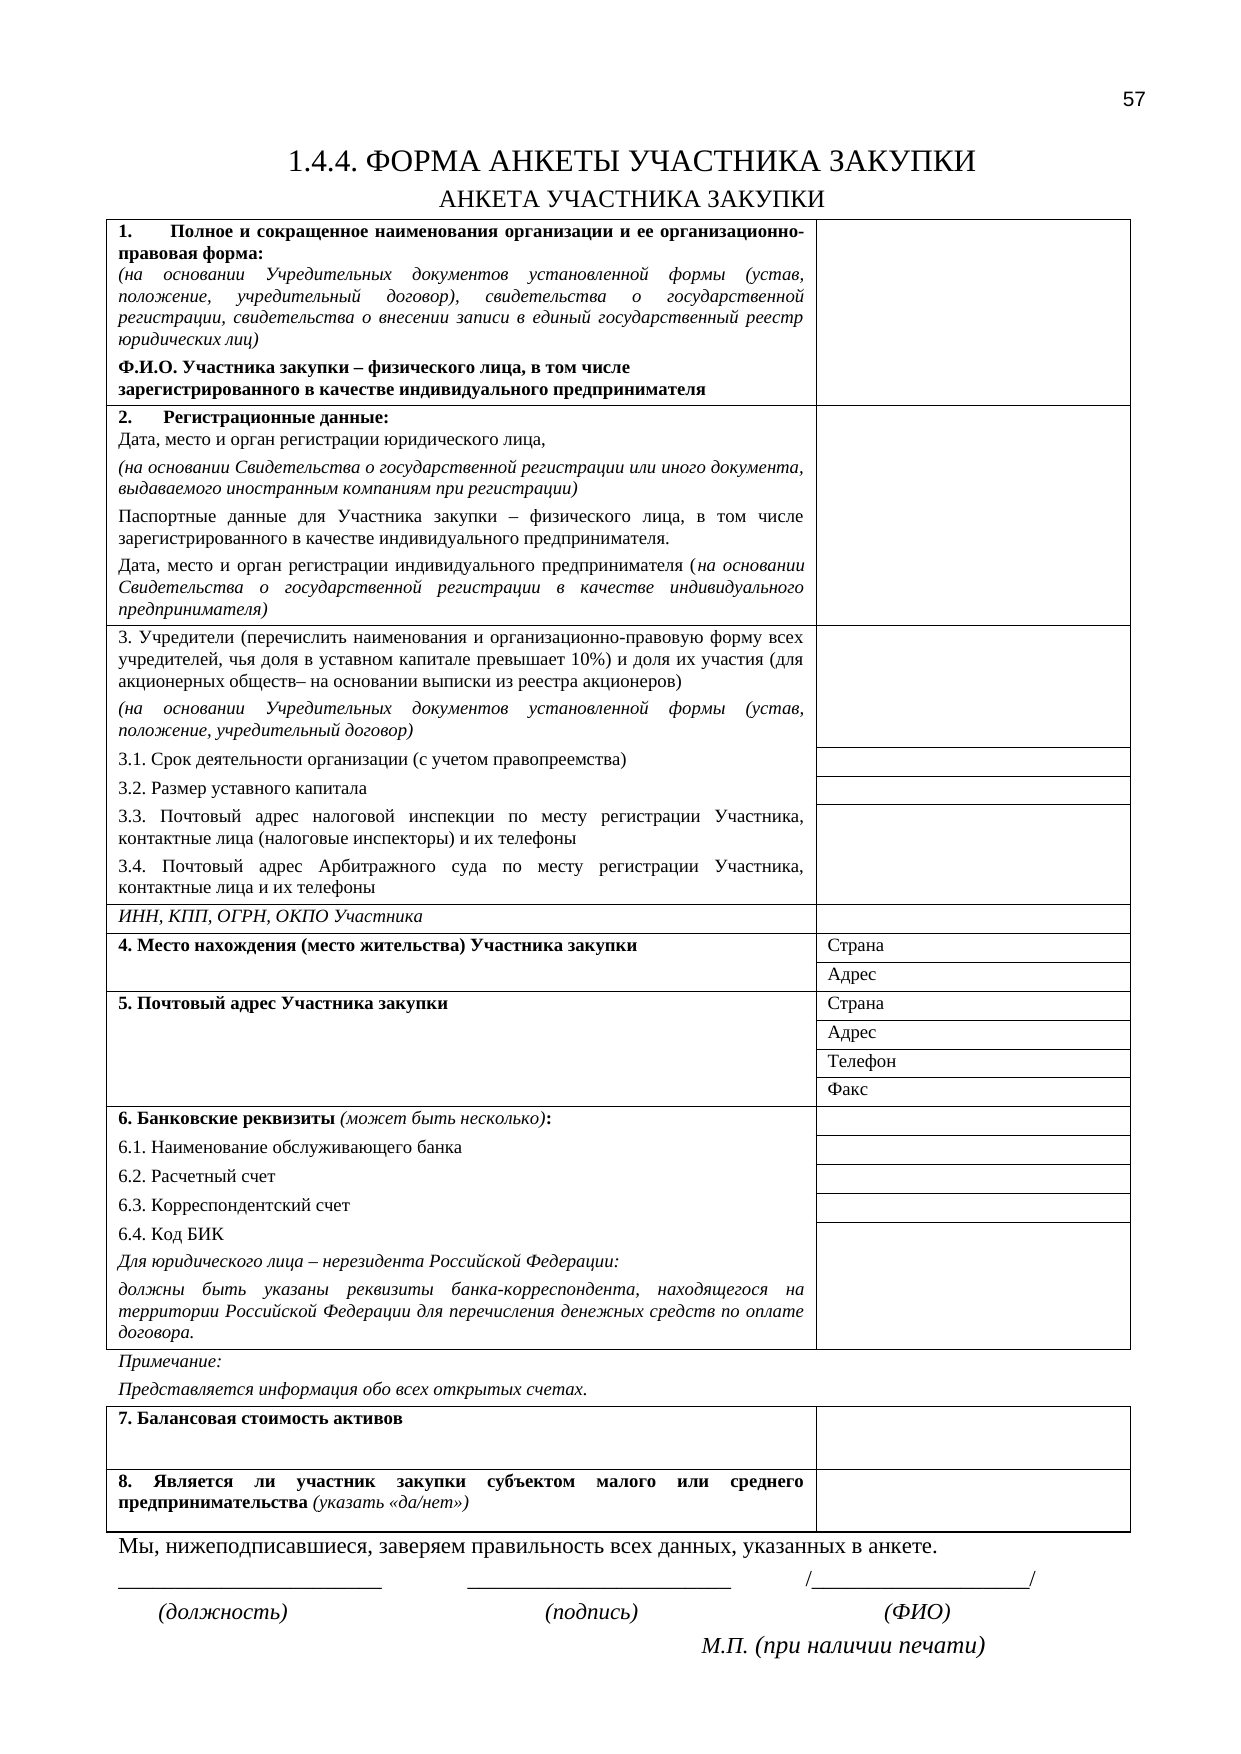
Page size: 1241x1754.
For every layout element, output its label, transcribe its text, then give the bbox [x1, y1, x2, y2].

table_cell [817, 805, 1130, 904]
table_cell 4. Место нахождения (место жительства) Участника закупки [107, 934, 816, 991]
table_cell 6.2. Расчетный счет [107, 1164, 816, 1193]
table_cell [817, 1165, 1130, 1193]
table_cell [817, 1136, 1130, 1164]
table_cell Адрес [817, 963, 1130, 991]
table_cell [817, 1223, 1130, 1349]
table_cell [817, 1470, 1130, 1531]
table_cell [817, 1107, 1130, 1135]
table_cell Регистрационные данные: Дата, место и орган регистрации юридического лица, (на основании Свидетельства о государственной регистрации или иного документа, выдаваемого иностранным компаниям при регистрации) Паспортные данные для Участника закупки – физического лица, в том числе зарегистрированного в качестве индивидуального предпринимателя. Дата, место и орган регистрации индивидуального предпринимателя (на основании Свидетельства о государственной регистрации в качестве индивидуального предпринимателя) [107, 406, 816, 625]
table_cell 3.1. Срок деятельности организации (с учетом правопреемства) [107, 747, 816, 776]
table_cell 3.3. Почтовый адрес налоговой инспекции по месту регистрации Участника, контактные лица (налоговые инспекторы) и их телефоны 3.4. Почтовый адрес Арбитражного суда по месту регистрации Участника, контактные лица и их телефоны [107, 804, 816, 904]
table_cell Телефон [817, 1050, 1130, 1077]
table_cell [817, 626, 1130, 747]
table_cell Страна [817, 992, 1130, 1019]
table_cell 6.1. Наименование обслуживающего банка [107, 1135, 816, 1164]
table_cell 5. Почтовый адрес Участника закупки [107, 992, 816, 1106]
text _______________________ _______________________ /___________________/ [118, 1565, 1146, 1591]
table_cell Примечание: Представляется информация обо всех открытых счетах. [107, 1350, 1131, 1406]
table_cell [817, 1194, 1130, 1222]
table_header Полное и сокращенное наименования организации и ее организационно-правовая форма: (на основании Учредительных документов установленной формы (устав, положение, учредительный договор), свидетельства о государственной регистрации, свидетельства о внесении записи в единый государственный реестр юридических лиц) Ф.И.О. Участника закупки – физического лица, в том числе зарегистрированного в качестве индивидуального предпринимателя [107, 220, 816, 405]
table_cell 7. Балансовая стоимость активов [107, 1407, 816, 1469]
table_cell [817, 406, 1130, 625]
table_cell 6.3. Корреспондентский счет [107, 1193, 816, 1222]
subtitle 1.4.4. ФОРМА АНКЕТЫ УЧАСТНИКА ЗАКУПКИ [118, 142, 1146, 178]
table_cell [817, 777, 1130, 804]
table_cell 8. Является ли участник закупки субъектом малого или среднего предпринимательства (указать «да/нет») [107, 1470, 816, 1531]
table_cell [817, 1407, 1130, 1469]
table_cell Страна [817, 934, 1130, 962]
text (должность) (подпись) (ФИО) [118, 1598, 1146, 1624]
table_cell 3.2. Размер уставного капитала [107, 776, 816, 804]
table_cell Адрес [817, 1021, 1130, 1048]
table_cell [817, 905, 1130, 933]
text АНКЕТА УЧАСТНИКА ЗАКУПКИ [118, 184, 1146, 213]
table_cell Факс [817, 1078, 1130, 1106]
table_cell [817, 748, 1130, 776]
table_cell 3. Учредители (перечислить наименования и организационно-правовую форму всех учредителей, чья доля в уставном капитале превышает 10%) и доля их участия (для акционерных обществ– на основании выписки из реестра акционеров) (на основании Учредительных документов установленной формы (устав, положение, учредительный договор) [107, 626, 816, 747]
table_cell ИНН, КПП, ОГРН, ОКПО Участника [107, 905, 816, 933]
text Мы, нижеподписавшиеся, заверяем правильность всех данных, указанных в анкете. [118, 1532, 1146, 1559]
text М.П. (при наличии печати) [118, 1630, 1146, 1659]
table_cell 6. Банковские реквизиты (может быть несколько): [107, 1107, 816, 1135]
table_cell 6.4. Код БИК Для юридического лица – нерезидента Российской Федерации: должны быть указаны реквизиты банка-корреспондента, находящегося на территории Российской Федерации для перечисления денежных средств по оплате договора. [107, 1222, 816, 1349]
table_header [817, 220, 1130, 405]
